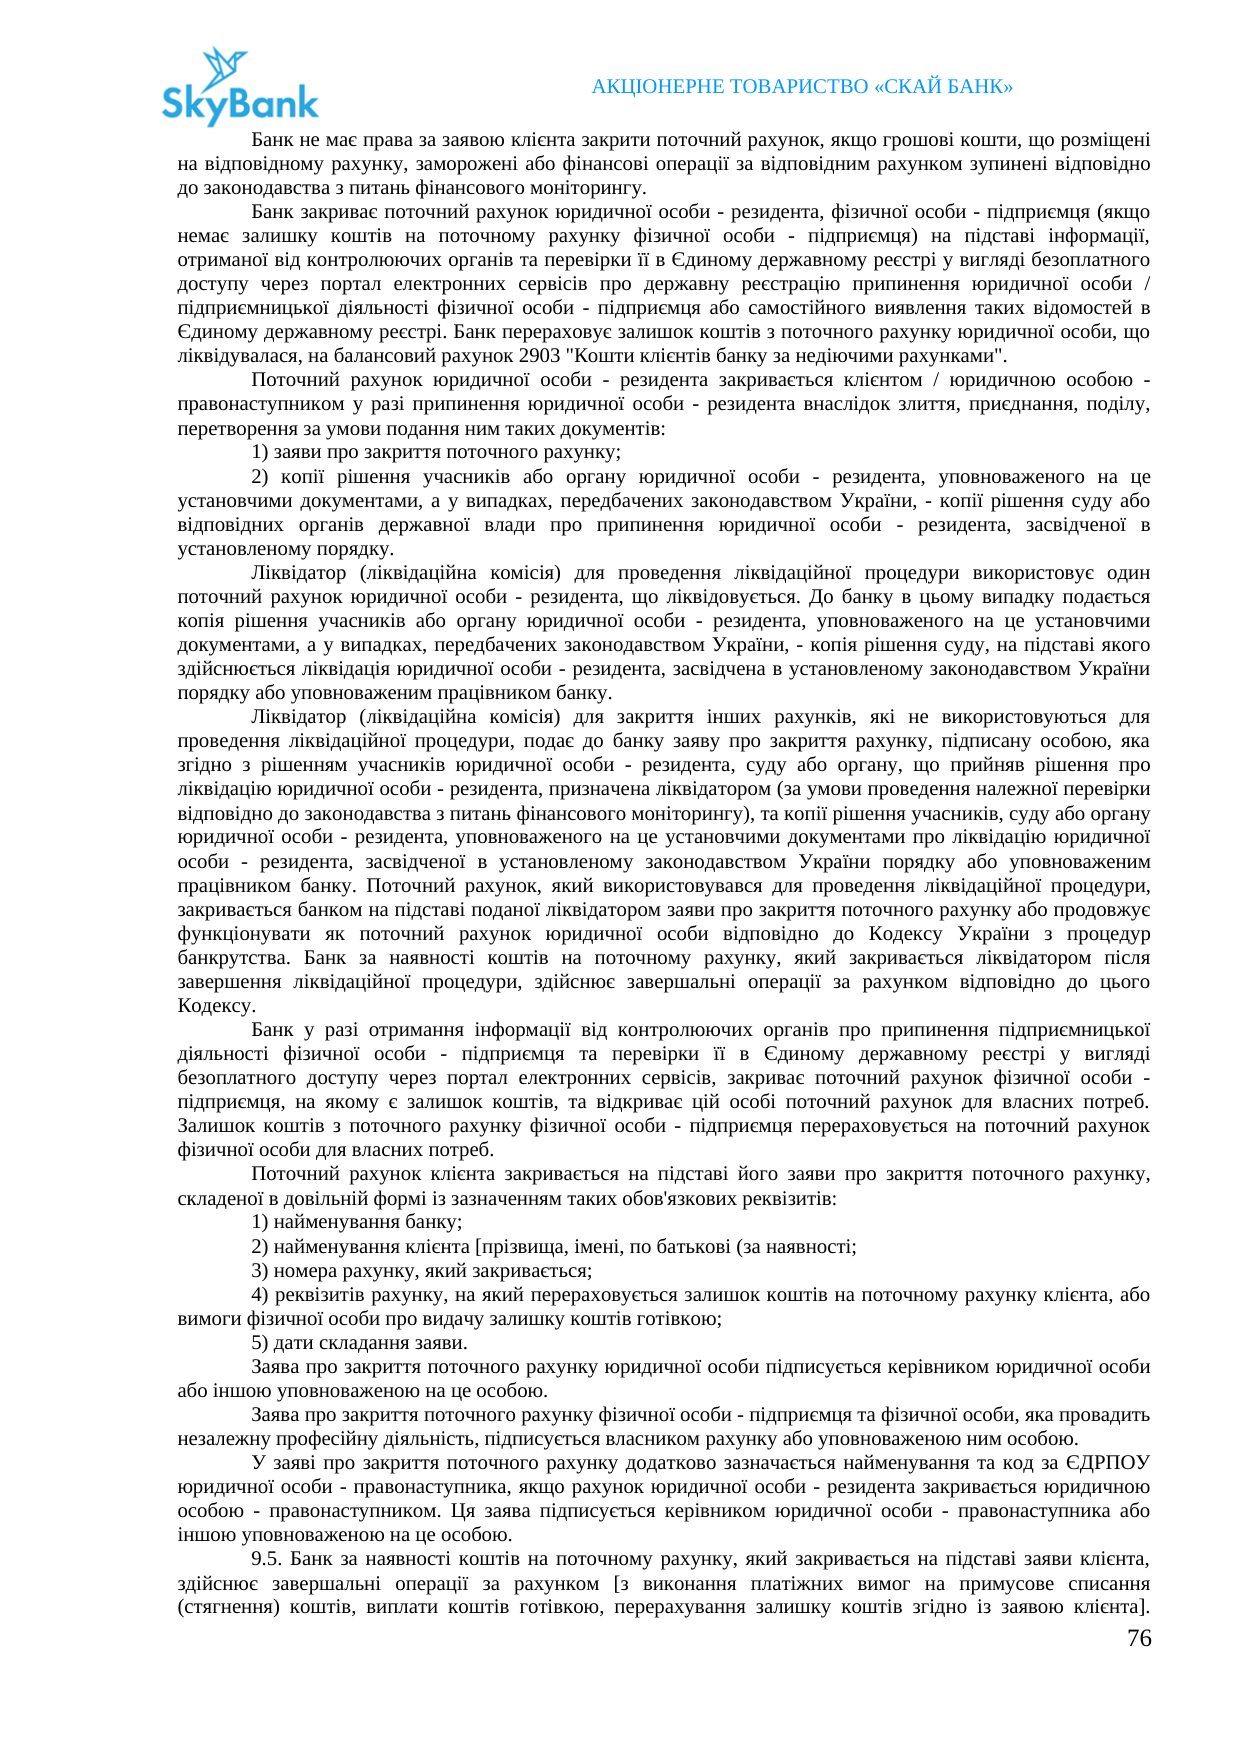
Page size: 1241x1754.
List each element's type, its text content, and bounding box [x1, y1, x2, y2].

text Ліквідатор (ліквідаційна комісія) для закриття інших рахунків, які не використовуються для проведення ліквідаційної процедури, подає до банку заяву про закриття рахунку, підписану особою, яка згідно з рішенням учасників юридичної особи - резидента, суду або органу, що прийняв рішення про ліквідацію юридичної особи - резидента, призначена ліквідатором (за умови проведення належної перевірки відповідно до законодавства з питань фінансового моніторингу), та копії рішення учасників, суду або органу юридичної особи - резидента, уповноваженого на це установчими документами про ліквідацію юридичної особи - резидента, засвідченої в установленому законодавством України порядку або уповноваженим працівником банку. Поточний рахунок, який використовувався для проведення ліквідаційної процедури, закривається банком на підставі поданої ліквідатором заяви про закриття поточного рахунку або продовжує функціонувати як поточний рахунок юридичної особи відповідно до Кодексу України з процедур банкрутства. Банк за наявності коштів на поточному рахунку, який закривається ліквідатором після завершення ліквідаційної процедури, здійснює завершальні операції за рахунком відповідно до цього Кодексу. [177, 704, 1152, 1017]
text 2) копії рішення учасників або органу юридичної особи - резидента, уповноваженого на це установчими документами, а у випадках, передбачених законодавством України, - копії рішення суду або відповідних органів державної влади про припинення юридичної особи - резидента, засвідченої в установленому порядку. [177, 463, 1152, 560]
text Ліквідатор (ліквідаційна комісія) для проведення ліквідаційної процедури використовує один поточний рахунок юридичної особи - резидента, що ліквідовується. До банку в цьому випадку подається копія рішення учасників або органу юридичної особи - резидента, уповноваженого на це установчими документами, а у випадках, передбачених законодавством України, - копія рішення суду, на підставі якого здійснюється ліквідація юридичної особи - резидента, засвідчена в установленому законодавством України порядку або уповноваженим працівником банку. [177, 560, 1152, 704]
text У заяві про закриття поточного рахунку додатково зазначається найменування та код за ЄДРПОУ юридичної особи - правонаступника, якщо рахунок юридичної особи - резидента закривається юридичною особою - правонаступником. Ця заява підписується керівником юридичної особи - правонаступника або іншою уповноваженою на це особою. [177, 1450, 1152, 1546]
text Поточний рахунок юридичної особи - резидента закривається клієнтом / юридичною особою - правонаступником у разі припинення юридичної особи - резидента внаслідок злиття, приєднання, поділу, перетворення за умови подання ним таких документів: [177, 367, 1152, 439]
text 1) найменування банку; [177, 1209, 1152, 1233]
text 4) реквізитів рахунку, на який перераховується залишок коштів на поточному рахунку клієнта, або вимоги фізичної особи про видачу залишку коштів готівкою; [177, 1282, 1152, 1330]
text Поточний рахунок клієнта закривається на підставі його заяви про закриття поточного рахунку, складеної в довільній формі із зазначенням таких обов'язкових реквізитів: [177, 1161, 1152, 1209]
text Банк у разі отримання інформації від контролюючих органів про припинення підприємницької діяльності фізичної особи - підприємця та перевірки її в Єдиному державному реєстрі у вигляді безоплатного доступу через портал електронних сервісів, закриває поточний рахунок фізичної особи - підприємця, на якому є залишок коштів, та відкриває цій особі поточний рахунок для власних потреб. Залишок коштів з поточного рахунку фізичної особи - підприємця перераховується на поточний рахунок фізичної особи для власних потреб. [177, 1017, 1152, 1161]
picture [142, 35, 349, 140]
text 3) номера рахунку, який закривається; [177, 1258, 1152, 1282]
text Банк закриває поточний рахунок юридичної особи - резидента, фізичної особи - підприємця (якщо немає залишку коштів на поточному рахунку фізичної особи - підприємця) на підставі інформації, отриманої від контролюючих органів та перевірки її в Єдиному державному реєстрі у вигляді безоплатного доступу через портал електронних сервісів про державну реєстрацію припинення юридичної особи / підприємницької діяльності фізичної особи - підприємця або самостійного виявлення таких відомостей в Єдиному державному реєстрі. Банк перераховує залишок коштів з поточного рахунку юридичної особи, що ліквідувалася, на балансовий рахунок 2903 "Кошти клієнтів банку за недіючими рахунками". [177, 199, 1152, 367]
text Банк не має права за заявою клієнта закрити поточний рахунок, якщо грошові кошти, що розміщені на відповідному рахунку, заморожені або фінансові операції за відповідним рахунком зупинені відповідно до законодавства з питань фінансового моніторингу. [177, 127, 1152, 199]
text 2) найменування клієнта [прізвища, імені, по батькові (за наявності; [177, 1233, 1152, 1258]
text Заява про закриття поточного рахунку фізичної особи - підприємця та фізичної особи, яка провадить незалежну професійну діяльність, підписується власником рахунку або уповноваженою ним особою. [177, 1402, 1152, 1450]
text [177, 1546, 1152, 1618]
text 5) дати складання заяви. [177, 1330, 1152, 1354]
text Заява про закриття поточного рахунку юридичної особи підписується керівником юридичної особи або іншою уповноваженою на це особою. [177, 1354, 1152, 1402]
text 1) заяви про закриття поточного рахунку; [177, 439, 1152, 463]
